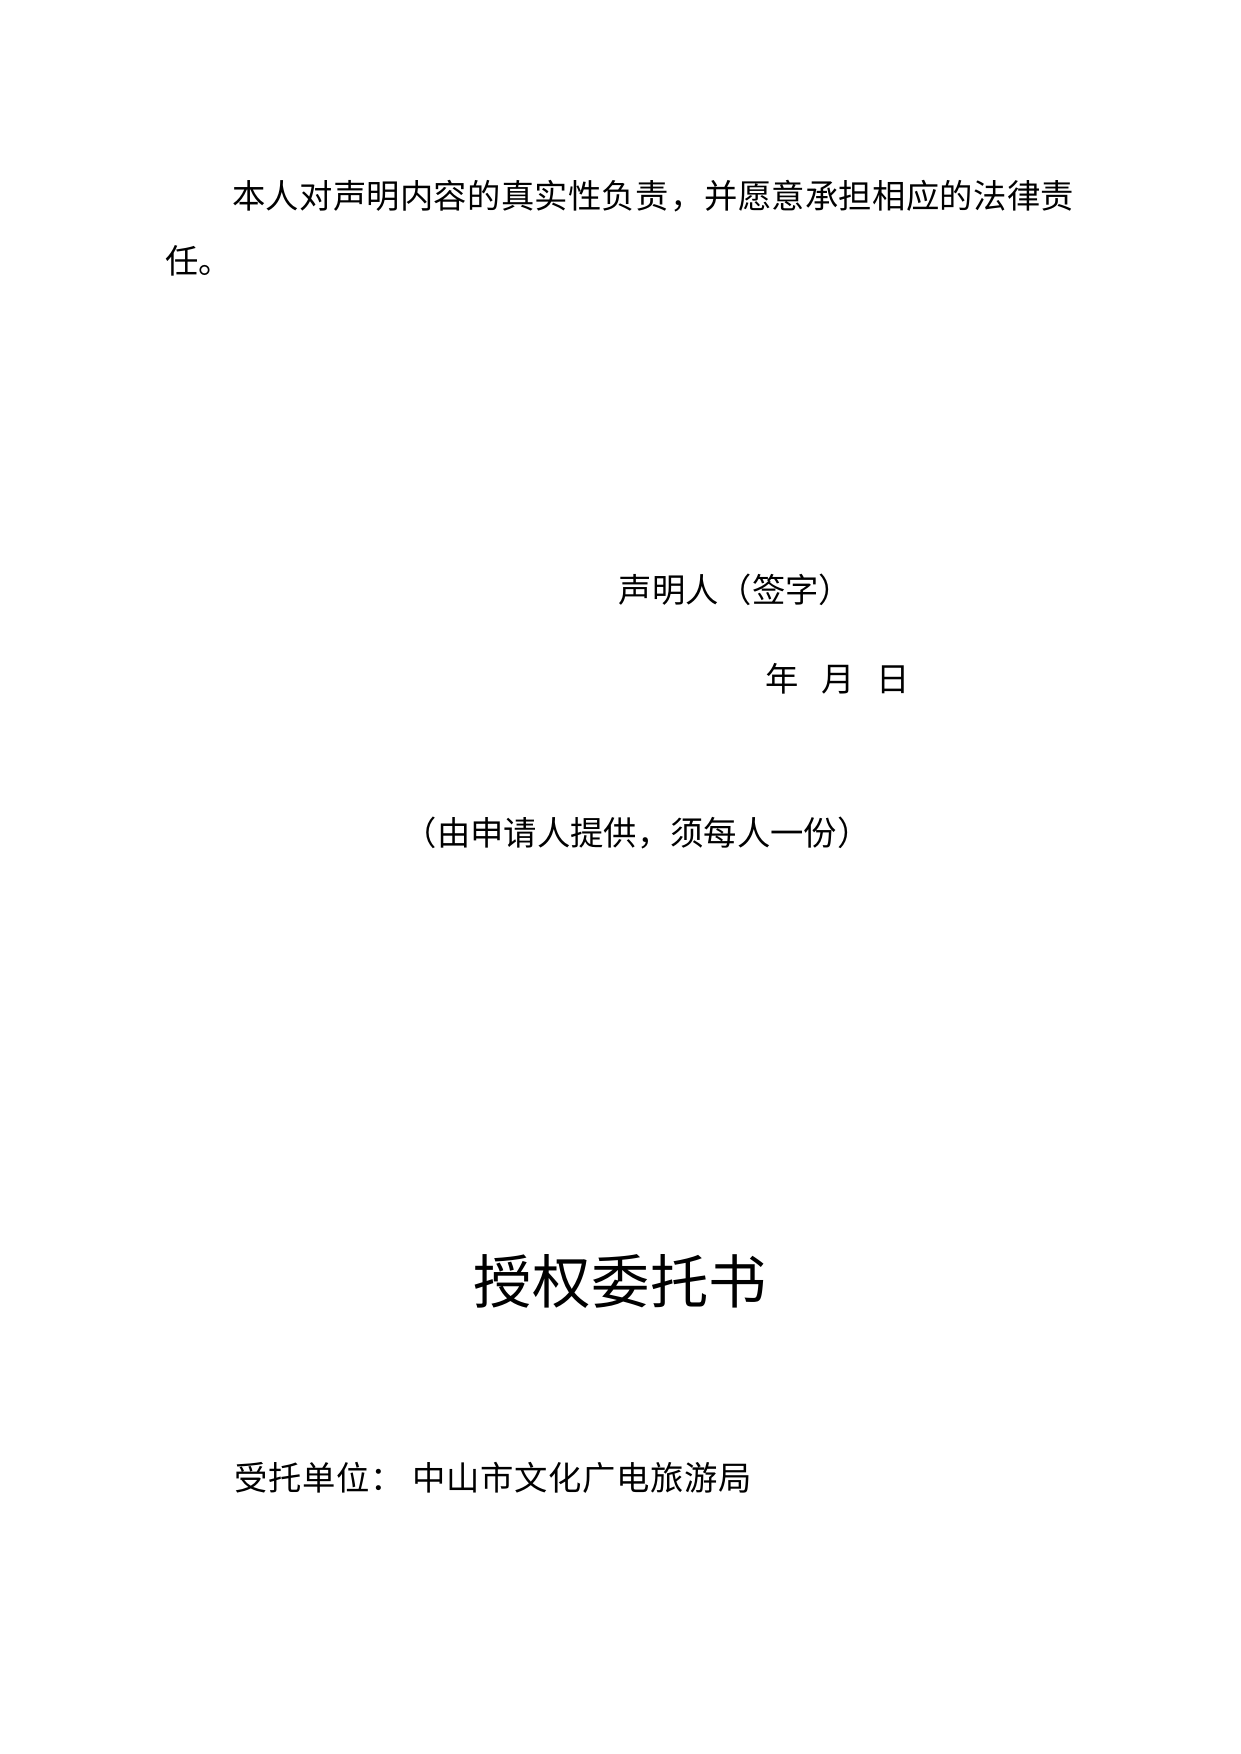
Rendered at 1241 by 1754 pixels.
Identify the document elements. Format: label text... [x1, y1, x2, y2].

text 声明人（签字） [165, 555, 1056, 620]
text 授权委托书 [165, 1229, 1075, 1326]
text 受托单位： 中山市文化广电旅游局 [165, 1443, 1075, 1508]
text （由申请人提供，须每人一份） [165, 798, 1075, 863]
text 本人对声明内容的真实性负责，并愿意承担相应的法律责任。 [165, 162, 1075, 292]
text 年 月 日 [165, 644, 1056, 709]
